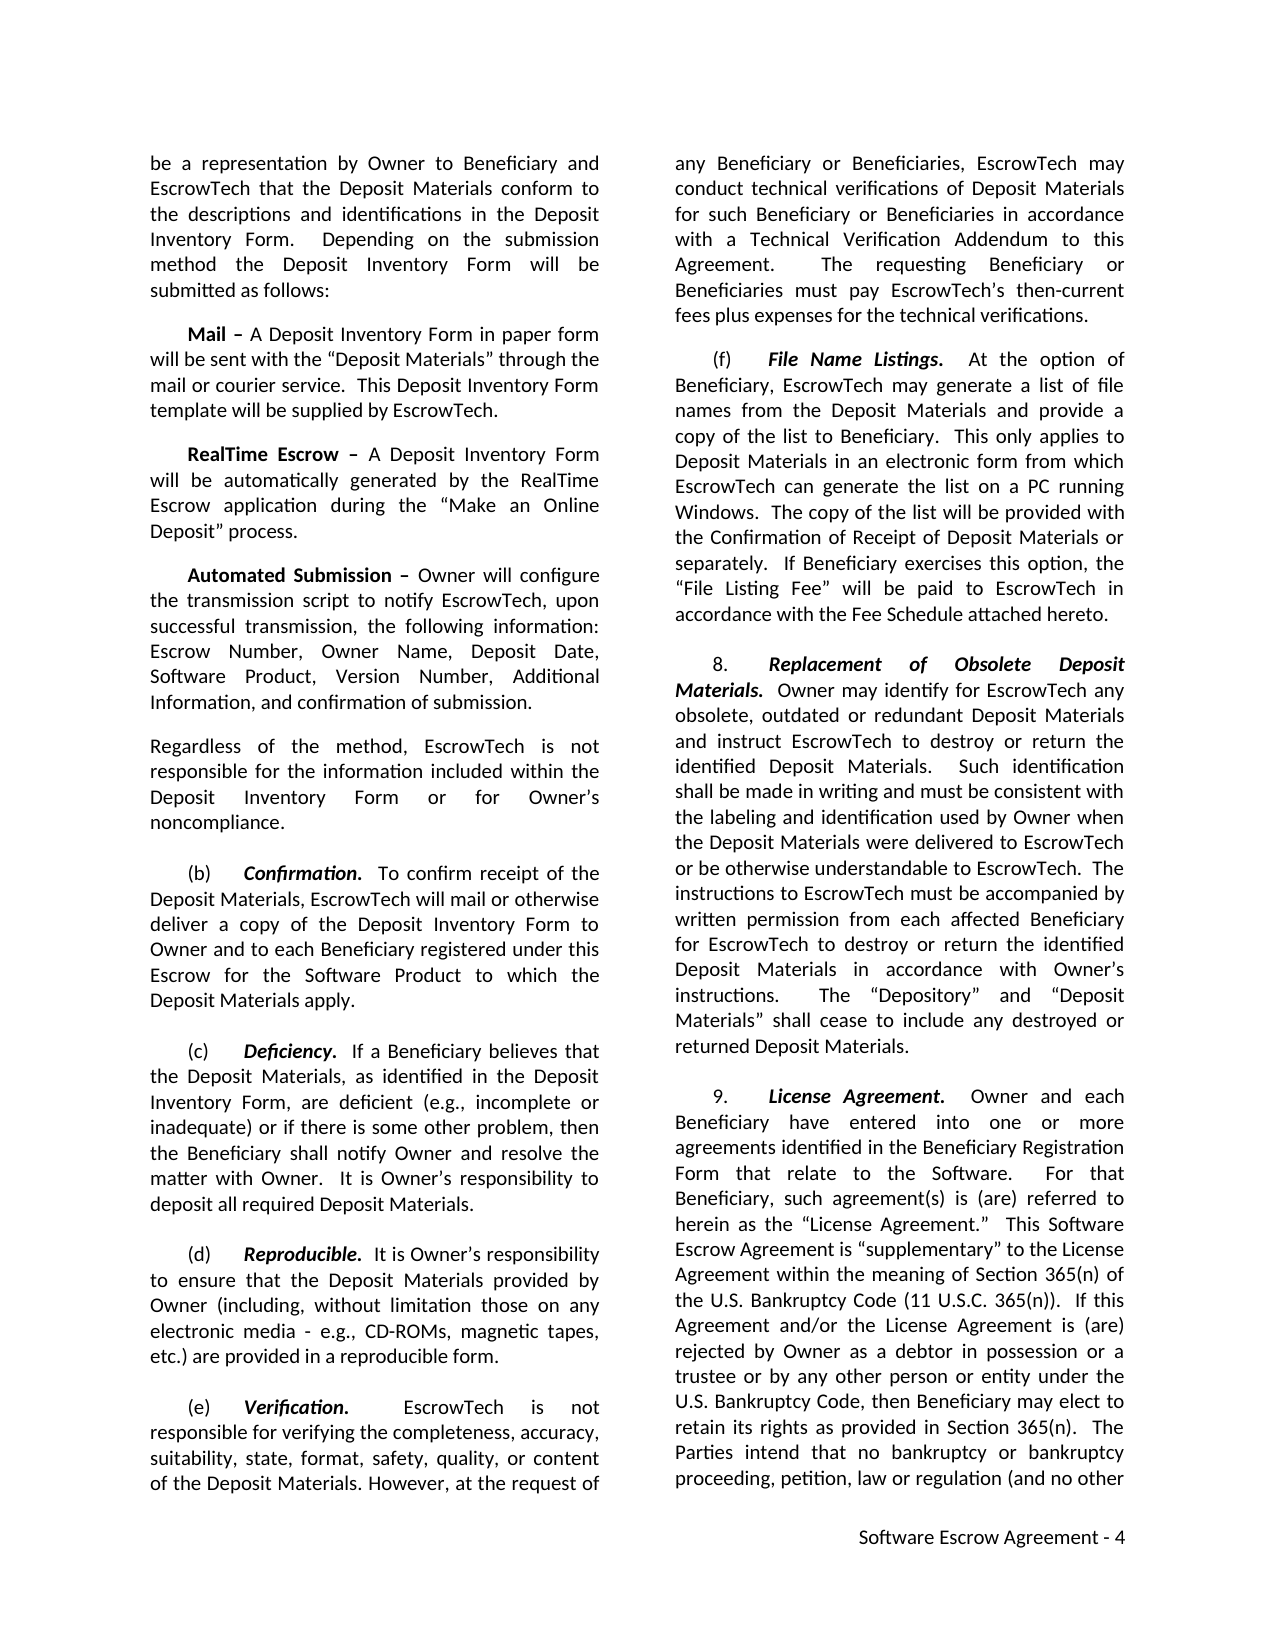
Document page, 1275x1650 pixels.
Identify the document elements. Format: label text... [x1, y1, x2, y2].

text RealTime Escrow – A Deposit Inventory Form will be automatically generated by the RealTime Escrow application during the “Make an Online Deposit” process. [150, 442, 600, 543]
text Automated Submission – Owner will configure the transmission script to notify EscrowTech, upon successful transmission, the following information: Escrow Number, Owner Name, Deposit Date, Software Product, Version Number, Additional Information, and confirmation of submission. [150, 562, 600, 714]
text (e) Verification. EscrowTech is not responsible for verifying the completeness, accuracy, suitability, state, format, safety, quality, or content of the Deposit Materials. However, at the request of any Beneficiary or Beneficiaries, EscrowTech may conduct technical verifications of Deposit Materials for such Beneficiary or Beneficiaries in accordance with a Technical Verification Addendum to this Agreement. The requesting Beneficiary or Beneficiaries must pay EscrowTech’s then-current fees plus expenses for the technical verifications. [150, 1394, 600, 1496]
text (b) Confirmation. To confirm receipt of the Deposit Materials, EscrowTech will mail or otherwise deliver a copy of the Deposit Inventory Form to Owner and to each Beneficiary registered under this Escrow for the Software Product to which the Deposit Materials apply. [150, 860, 600, 1013]
text (e) Verification. EscrowTech is not responsible for verifying the completeness, accuracy, suitability, state, format, safety, quality, or content of the Deposit Materials. However, at the request of any Beneficiary or Beneficiaries, EscrowTech may conduct technical verifications of Deposit Materials for such Beneficiary or Beneficiaries in accordance with a Technical Verification Addendum to this Agreement. The requesting Beneficiary or Beneficiaries must pay EscrowTech’s then-current fees plus expenses for the technical verifications. [675, 150, 1125, 328]
text (f) File Name Listings. At the option of Beneficiary, EscrowTech may generate a list of file names from the Deposit Materials and provide a copy of the list to Beneficiary. This only applies to Deposit Materials in an electronic form from which EscrowTech can generate the list on a PC running Windows. The copy of the list will be provided with the Confirmation of Receipt of Deposit Materials or separately. If Beneficiary exercises this option, the “File Listing Fee” will be paid to EscrowTech in accordance with the Fee Schedule attached hereto. [675, 347, 1125, 626]
text (d) Reproducible. It is Owner’s responsibility to ensure that the Deposit Materials provided by Owner (including, without limitation those on any electronic media - e.g., CD-ROMs, magnetic tapes, etc.) are provided in a reproducible form. [150, 1242, 600, 1369]
text Regardless of the method, EscrowTech is not responsible for the information included within the Deposit Inventory Form or for Owner’s noncompliance. [150, 733, 600, 835]
text (c) Deficiency. If a Beneficiary believes that the Deposit Materials, as identified in the Deposit Inventory Form, are deficient (e.g., incomplete or inadequate) or if there is some other problem, then the Beneficiary shall notify Owner and resolve the matter with Owner. It is Owner’s responsibility to deposit all required Deposit Materials. [150, 1038, 600, 1216]
text 8. Replacement of Obsolete Deposit Materials. Owner may identify for EscrowTech any obsolete, outdated or redundant Deposit Materials and instruct EscrowTech to destroy or return the identified Deposit Materials. Such identification shall be made in writing and must be consistent with the labeling and identification used by Owner when the Deposit Materials were delivered to EscrowTech or be otherwise understandable to EscrowTech. The instructions to EscrowTech must be accompanied by written permission from each affected Beneficiary for EscrowTech to destroy or return the identified Deposit Materials in accordance with Owner’s instructions. The “Depository” and “Deposit Materials” shall cease to include any destroyed or returned Deposit Materials. [675, 652, 1125, 1058]
text Mail – A Deposit Inventory Form in paper form will be sent with the “Deposit Materials” through the mail or courier service. This Deposit Inventory Form template will be supplied by EscrowTech. [150, 321, 600, 423]
